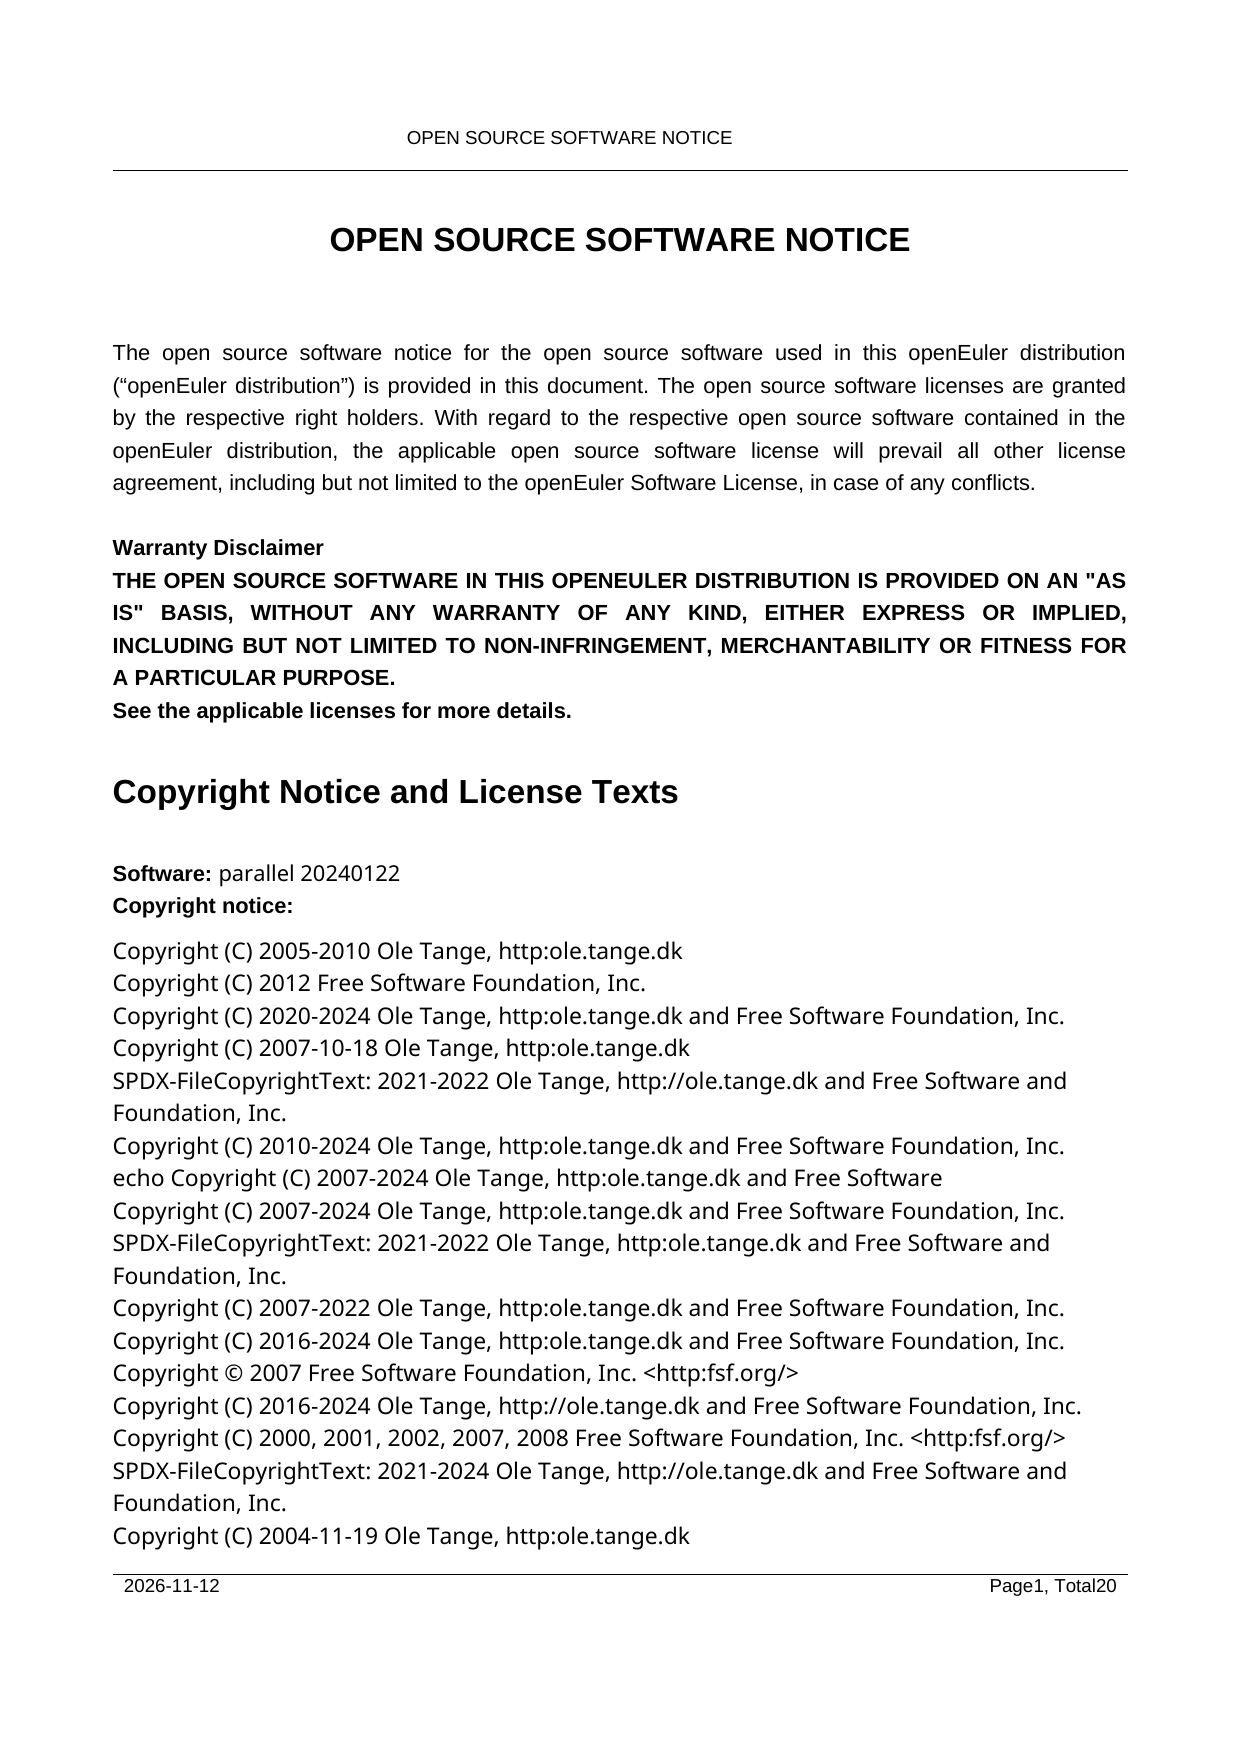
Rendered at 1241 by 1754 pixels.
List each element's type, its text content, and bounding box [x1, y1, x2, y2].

text Copyright notice: [112, 889, 1128, 921]
text THE OPEN SOURCE SOFTWARE IN THIS OPENEULER DISTRIBUTION IS PROVIDED ON AN "AS IS" BASIS, WITHOUT ANY WARRANTY OF ANY KIND, EITHER EXPRESS OR IMPLIED, INCLUDING BUT NOT LIMITED TO NON-INFRINGEMENT, MERCHANTABILITY OR FITNESS FOR A PARTICULAR PURPOSE. See the applicable licenses for more details. [112, 564, 1128, 726]
title Software: parallel 20240122 [112, 856, 1128, 889]
text OPEN SOURCE SOFTWARE NOTICE [112, 206, 1128, 271]
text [112, 934, 1128, 1551]
text Copyright Notice and License Texts [112, 759, 1128, 824]
text The open source software notice for the open source software used in this openEuler distribution (“openEuler distribution”) is provided in this document. The open source software licenses are granted by the respective right holders. With regard to the respective open source software contained in the openEuler distribution, the applicable open source software license will prevail all other license agreement, including but not limited to the openEuler Software License, in case of any conflicts. [112, 336, 1128, 499]
text Warranty Disclaimer [112, 531, 1128, 564]
